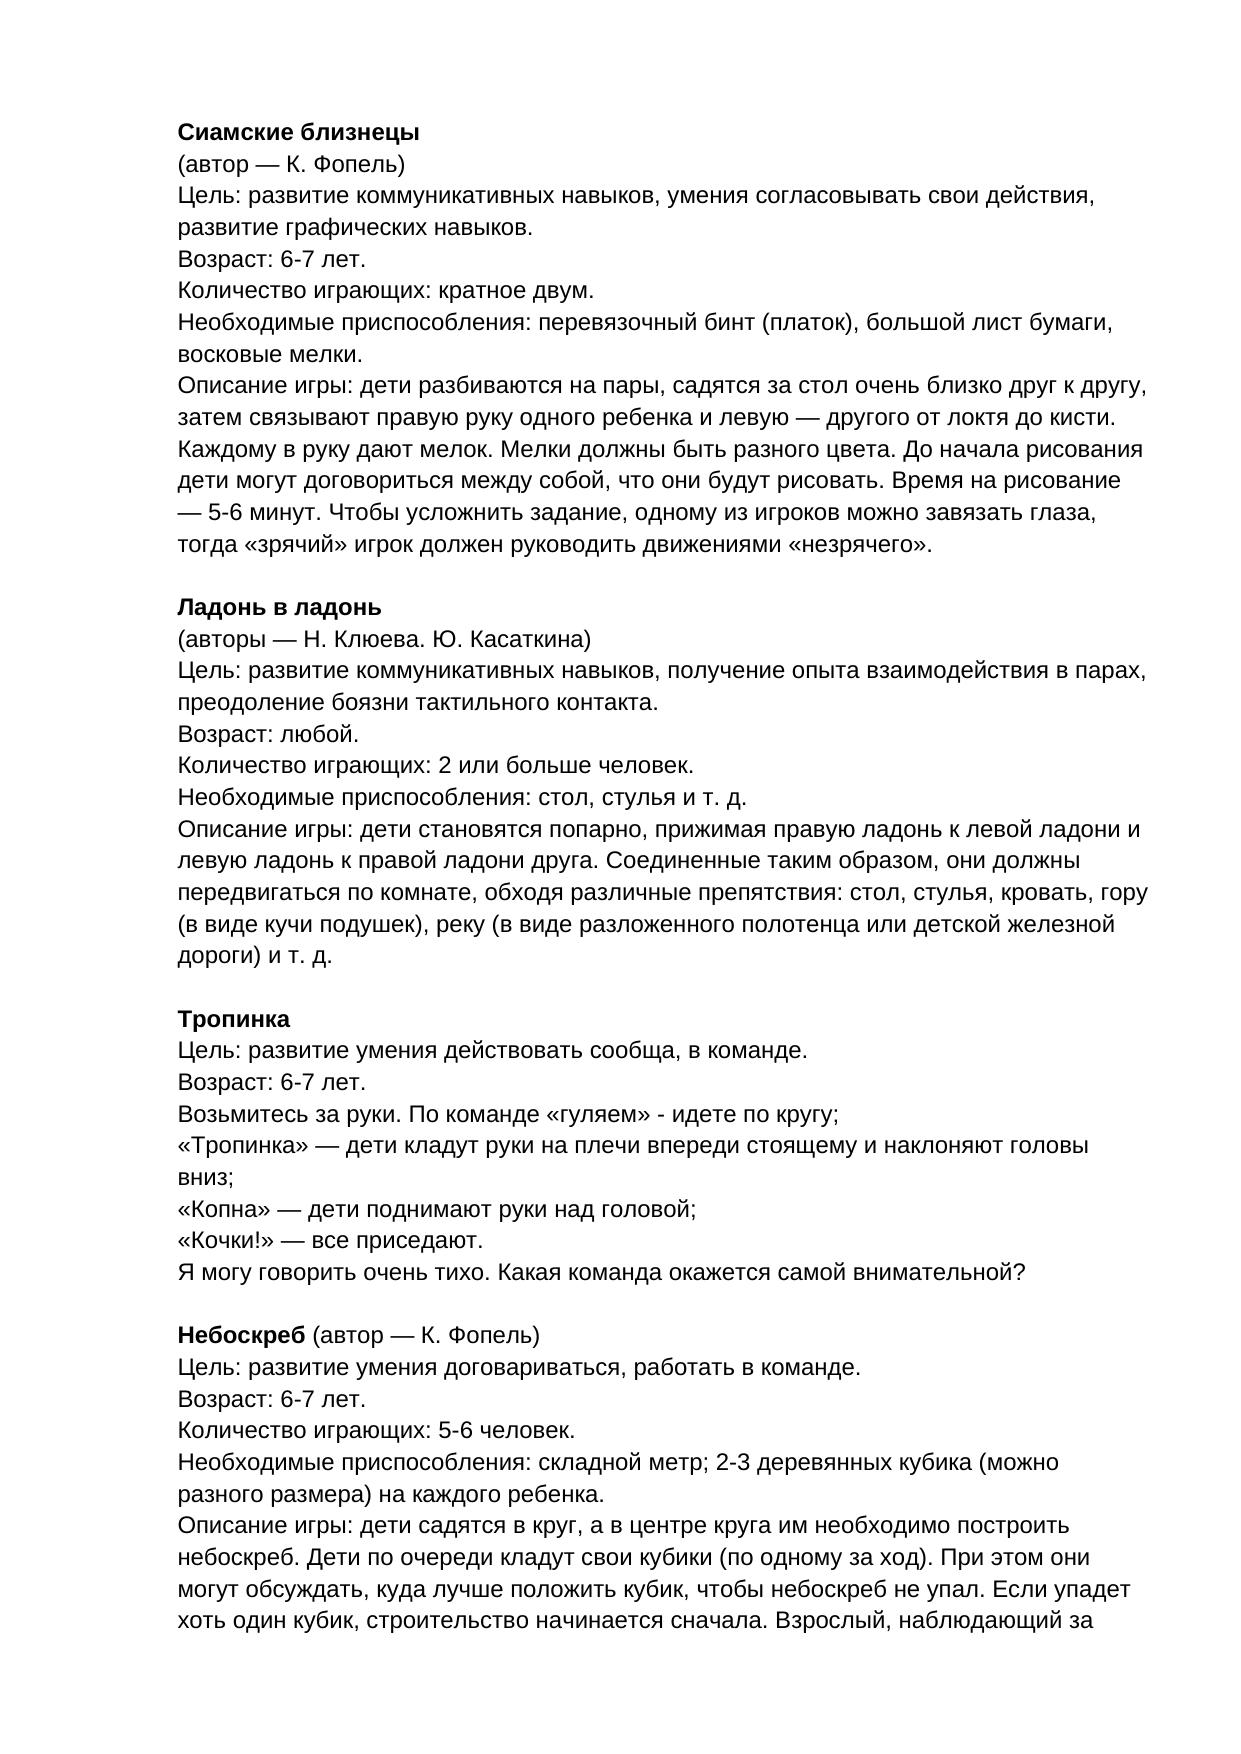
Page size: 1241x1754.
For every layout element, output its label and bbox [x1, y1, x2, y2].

text [177, 118, 1152, 1634]
